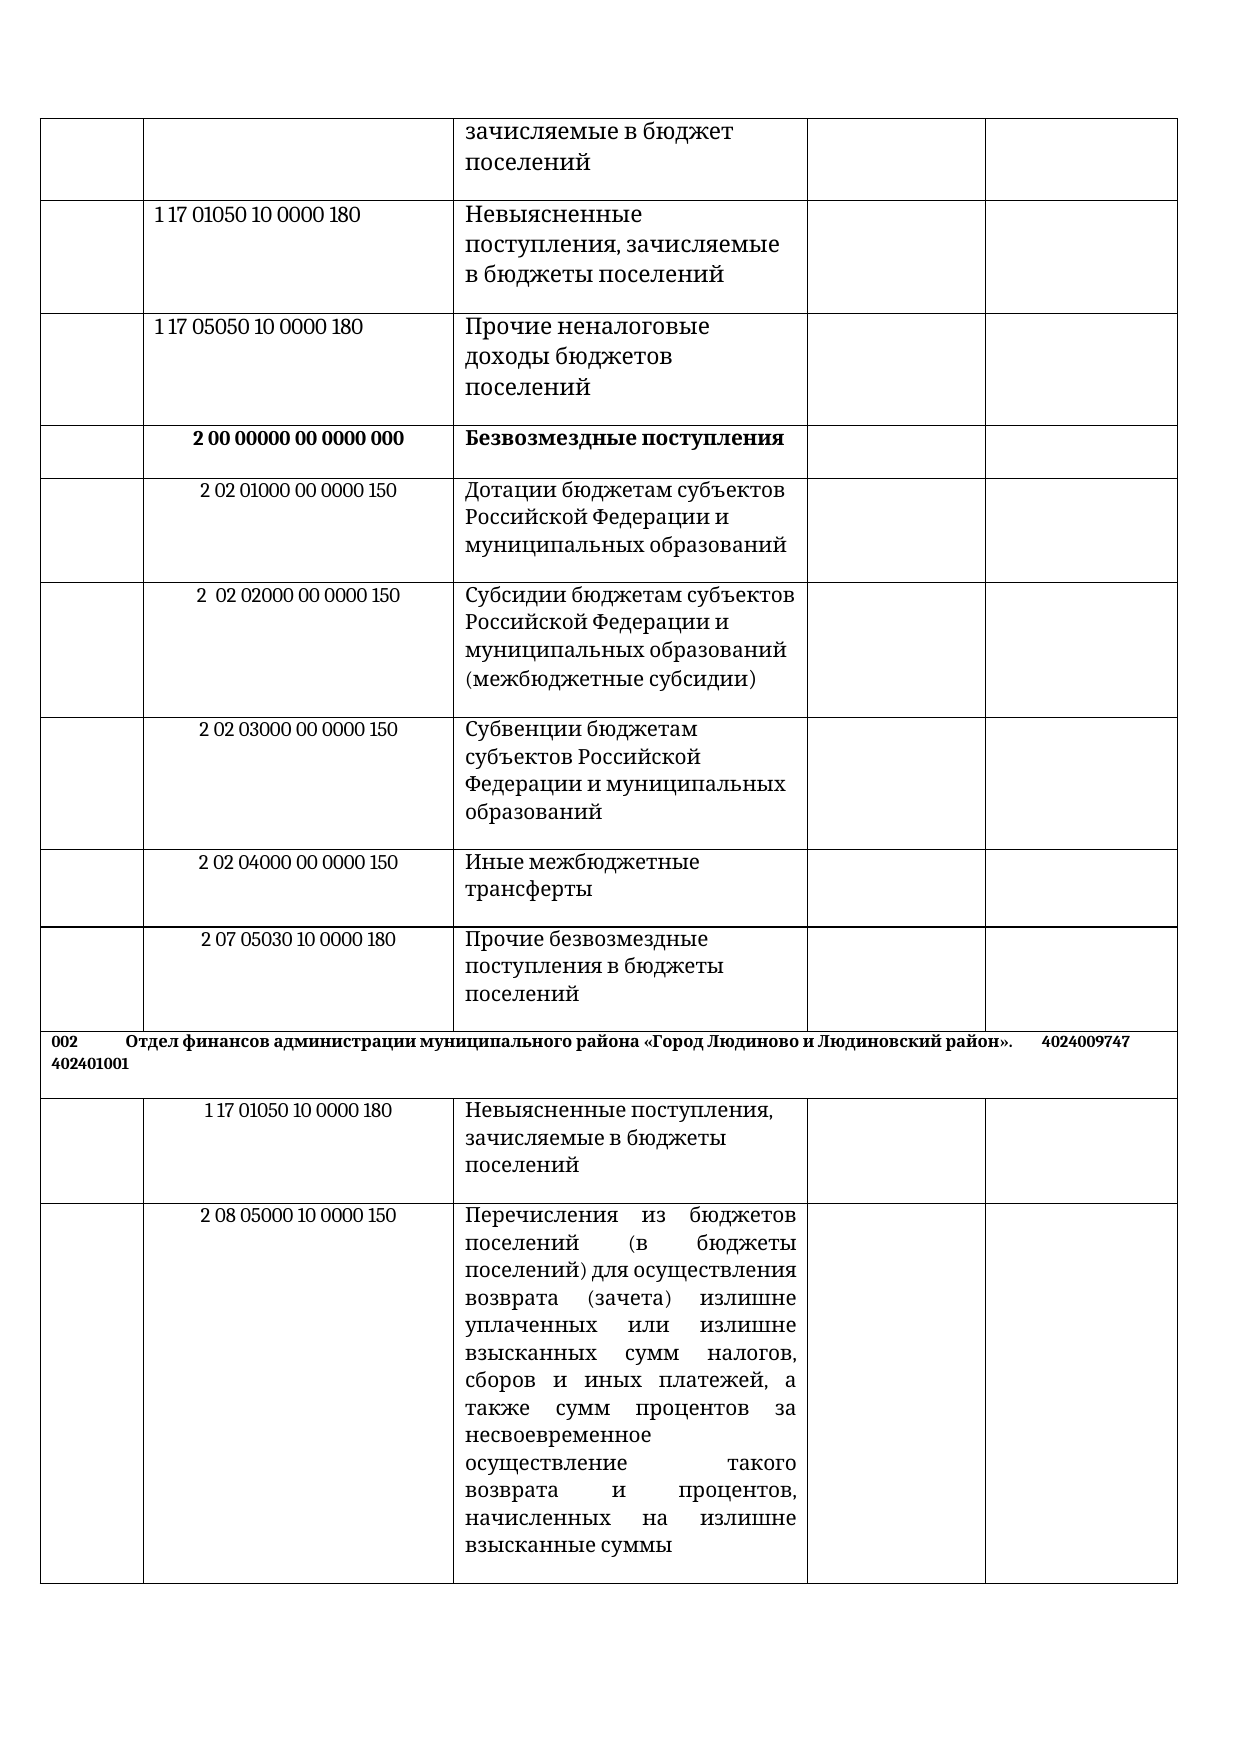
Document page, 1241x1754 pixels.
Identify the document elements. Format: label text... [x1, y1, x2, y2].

table_cell [41, 718, 143, 849]
table_cell Субвенции бюджетам субъектов Российской Федерации и муниципальных образований [454, 718, 807, 849]
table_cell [144, 119, 453, 200]
table_cell [808, 1099, 985, 1203]
table_cell Прочие неналоговые доходы бюджетов поселений [454, 314, 807, 425]
table_cell [808, 1204, 985, 1582]
table_cell [41, 479, 143, 582]
table_cell 2 02 03000 00 0000 150 [144, 718, 453, 849]
table_cell [41, 119, 143, 200]
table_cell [454, 119, 807, 200]
table_cell 1 17 01050 10 0000 180 [144, 201, 453, 313]
table_cell 1 17 01050 10 0000 180 [144, 1099, 453, 1203]
table_cell [41, 850, 143, 926]
table_cell 2 02 04000 00 0000 150 [144, 850, 453, 926]
table_cell 2 00 00000 00 0000 000 [144, 426, 453, 477]
table_cell Невыясненные поступления, зачисляемые в бюджеты поселений [454, 1099, 807, 1203]
table_cell [986, 850, 1177, 926]
table_cell [986, 928, 1177, 1031]
table_cell 1 17 05050 10 0000 180 [144, 314, 453, 425]
table_cell [986, 1204, 1177, 1582]
table_cell Иные межбюджетные трансферты [454, 850, 807, 926]
table_cell [808, 479, 985, 582]
table_cell Перечисления из бюджетов поселений (в бюджеты поселений) для осуществления возврата (зачета) излишне уплаченных или излишне взысканных сумм налогов, сборов и иных платежей, а также сумм процентов за несвоевременное осуществление такого возврата и процентов, начисленных на излишне взысканные суммы [454, 1204, 807, 1582]
table_cell [41, 426, 143, 477]
table_cell [986, 314, 1177, 425]
table_cell [986, 718, 1177, 849]
table_cell [808, 850, 985, 926]
table_cell [41, 583, 143, 717]
table_cell [808, 314, 985, 425]
table_cell [808, 583, 985, 717]
table_cell Безвозмездные поступления [454, 426, 807, 477]
table_cell [41, 1099, 143, 1203]
table_cell 002 Отдел финансов администрации муниципального района «Город Людиново и Людиновский район». 4024009747 402401001 [41, 1032, 1177, 1098]
table_cell [41, 1204, 143, 1582]
table_cell Субсидии бюджетам субъектов Российской Федерации и муниципальных образований (межбюджетные субсидии) [454, 583, 807, 717]
table_cell [986, 479, 1177, 582]
table_cell 2 02 02000 00 0000 150 [144, 583, 453, 717]
table_cell [808, 928, 985, 1031]
table_cell Невыясненные поступления, зачисляемые в бюджеты поселений [454, 201, 807, 313]
table_cell [41, 928, 143, 1031]
table_cell [41, 314, 143, 425]
table_cell Дотации бюджетам субъектов Российской Федерации и муниципальных образований [454, 479, 807, 582]
table_cell [41, 201, 143, 313]
table_cell [986, 426, 1177, 477]
table_cell 2 02 01000 00 0000 150 [144, 479, 453, 582]
table_cell [986, 583, 1177, 717]
table_cell [986, 1099, 1177, 1203]
table_cell [808, 119, 985, 200]
table_cell [808, 718, 985, 849]
table_cell [986, 201, 1177, 313]
table_cell [808, 201, 985, 313]
table_cell [808, 426, 985, 477]
table_cell 2 07 05030 10 0000 180 [144, 928, 453, 1031]
table_cell [986, 119, 1177, 200]
table_cell Прочие безвозмездные поступления в бюджеты поселений [454, 928, 807, 1031]
table_cell 2 08 05000 10 0000 150 [144, 1204, 453, 1582]
